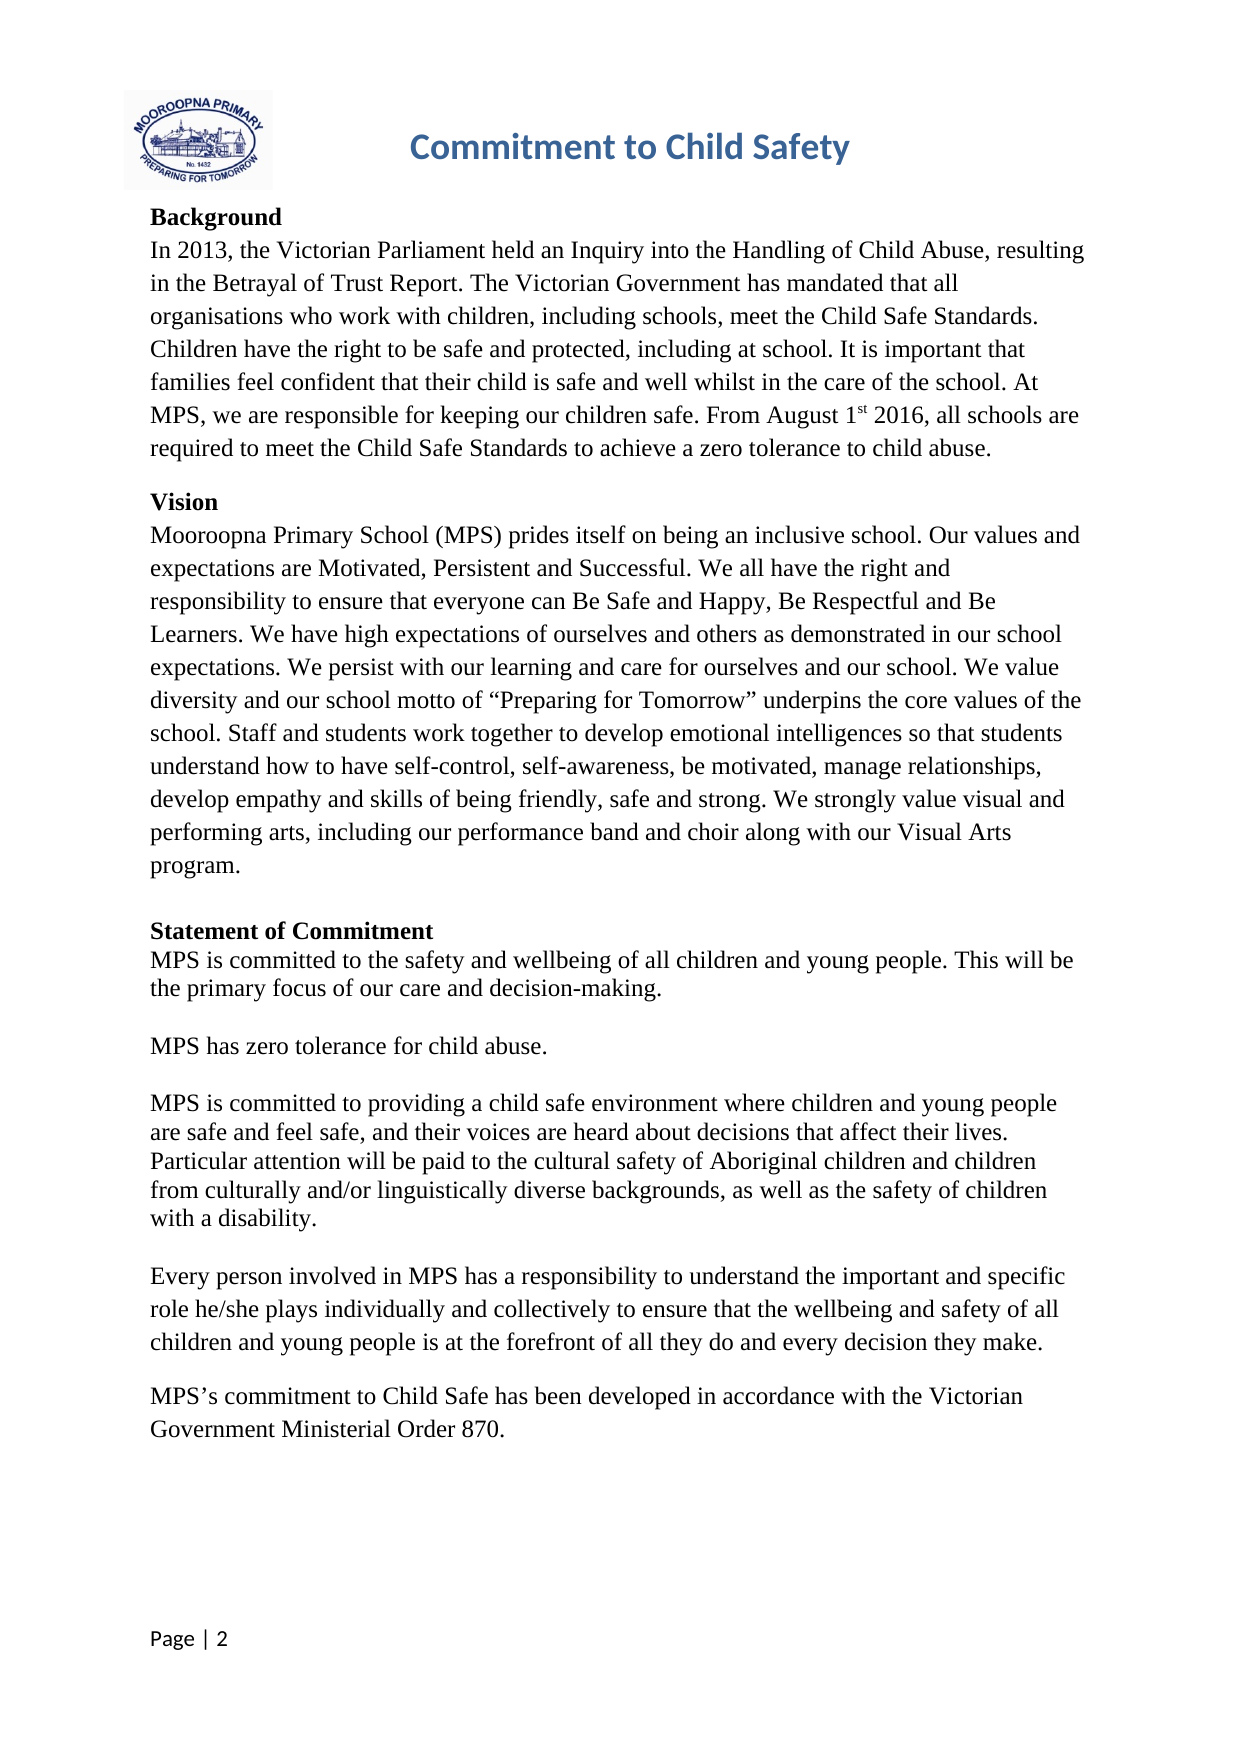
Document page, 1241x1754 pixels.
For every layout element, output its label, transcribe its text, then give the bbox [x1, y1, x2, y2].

text MPS has zero tolerance for child abuse. [150, 1031, 1090, 1060]
text Vision [150, 487, 1090, 516]
text MPS is committed to providing a child safe environment where children and young people are safe and feel safe, and their voices are heard about decisions that affect their lives. Particular attention will be paid to the cultural safety of Aboriginal children and children from culturally and/or linguistically diverse backgrounds, as well as the safety of children with a disability. [150, 1088, 1090, 1232]
text Statement of Commitment [150, 916, 1090, 945]
text Background [150, 202, 1090, 231]
text MPS is committed to the safety and wellbeing of all children and young people. This will be the primary focus of our care and decision-making. [150, 945, 1090, 1002]
text Mooroopna Primary School (MPS) prides itself on being an inclusive school. Our values and expectations are Motivated, Persistent and Successful. We all have the right and responsibility to ensure that everyone can Be Safe and Happy, Be Respectful and Be Learners. We have high expectations of ourselves and others as demonstrated in our school expectations. We persist with our learning and care for ourselves and our school. We value diversity and our school motto of “Preparing for Tomorrow” underpins the core values of the school. Staff and students work together to develop emotional intelligences so that students understand how to have self-control, self-awareness, be motivated, manage relationships, develop empathy and skills of being friendly, safe and strong. We strongly value visual and performing arts, including our performance band and choir along with our Visual Arts program. [150, 520, 1090, 879]
text MPS’s commitment to Child Safe has been developed in accordance with the Victorian Government Ministerial Order 870. [150, 1381, 1090, 1443]
picture [123, 90, 273, 190]
text In 2013, the Victorian Parliament held an Inquiry into the Handling of Child Abuse, resulting in the Betrayal of Trust Report. The Victorian Government has mandated that all organisations who work with children, including schools, meet the Child Safe Standards. Children have the right to be safe and protected, including at school. It is important that families feel confident that their child is safe and well whilst in the care of the school. At MPS, we are responsible for keeping our children safe. From August 1st 2016, all schools are required to meet the Child Safe Standards to achieve a zero tolerance to child abuse. [150, 235, 1090, 462]
text Every person involved in MPS has a responsibility to understand the important and specific role he/she plays individually and collectively to ensure that the wellbeing and safety of all children and young people is at the forefront of all they do and every decision they make. [150, 1261, 1090, 1356]
